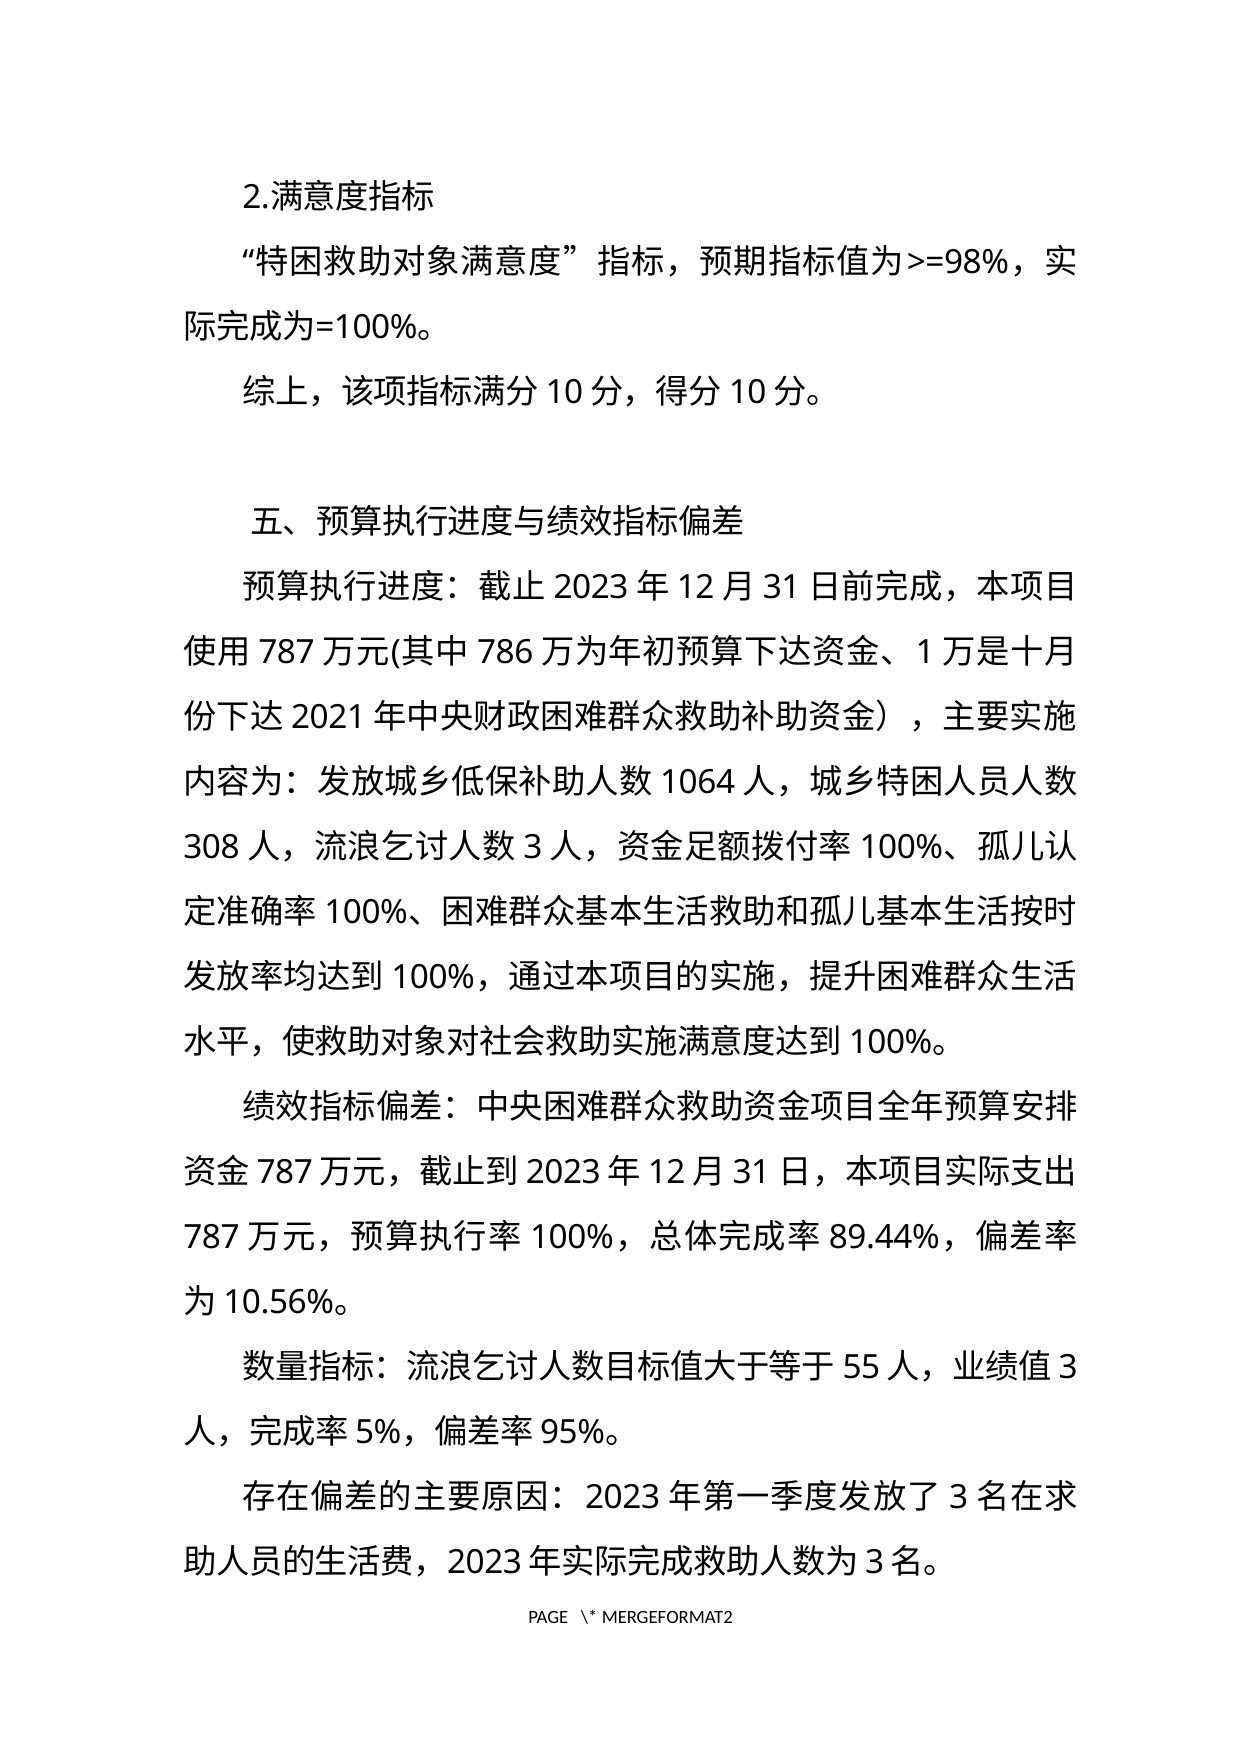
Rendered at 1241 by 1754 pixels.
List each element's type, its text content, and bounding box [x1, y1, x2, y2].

text 预算执行进度：截止2023年12月31日前完成，本项目使用787万元(其中786万为年初预算下达资金、1万是十月份下达2021年中央财政困难群众救助补助资金），主要实施内容为：发放城乡低保补助人数1064人，城乡特困人员人数308人，流浪乞讨人数3人，资金足额拨付率100%、孤儿认定准确率100%、困难群众基本生活救助和孤儿基本生活按时发放率均达到100%，通过本项目的实施，提升困难群众生活水平，使救助对象对社会救助实施满意度达到100%。 [183, 552, 1078, 1072]
text 2.满意度指标 [183, 162, 1078, 227]
list 预算执行进度与绩效指标偏差 [183, 487, 1078, 552]
text “特困救助对象满意度”指标，预期指标值为>=98%，实际完成为=100%。 [183, 227, 1078, 357]
text 数量指标：流浪乞讨人数目标值大于等于55人，业绩值3人，完成率5%，偏差率95%。 [183, 1332, 1078, 1462]
text 综上，该项指标满分10分，得分10分。 [183, 357, 1078, 422]
text 存在偏差的主要原因：2023年第一季度发放了3名在求助人员的生活费，2023年实际完成救助人数为3名。 [183, 1462, 1078, 1592]
text 绩效指标偏差：中央困难群众救助资金项目全年预算安排资金787万元，截止到2023年12月31 日，本项目实际支出787万元，预算执行率100%，总体完成率89.44%，偏差率为10.56%。 [183, 1072, 1078, 1332]
